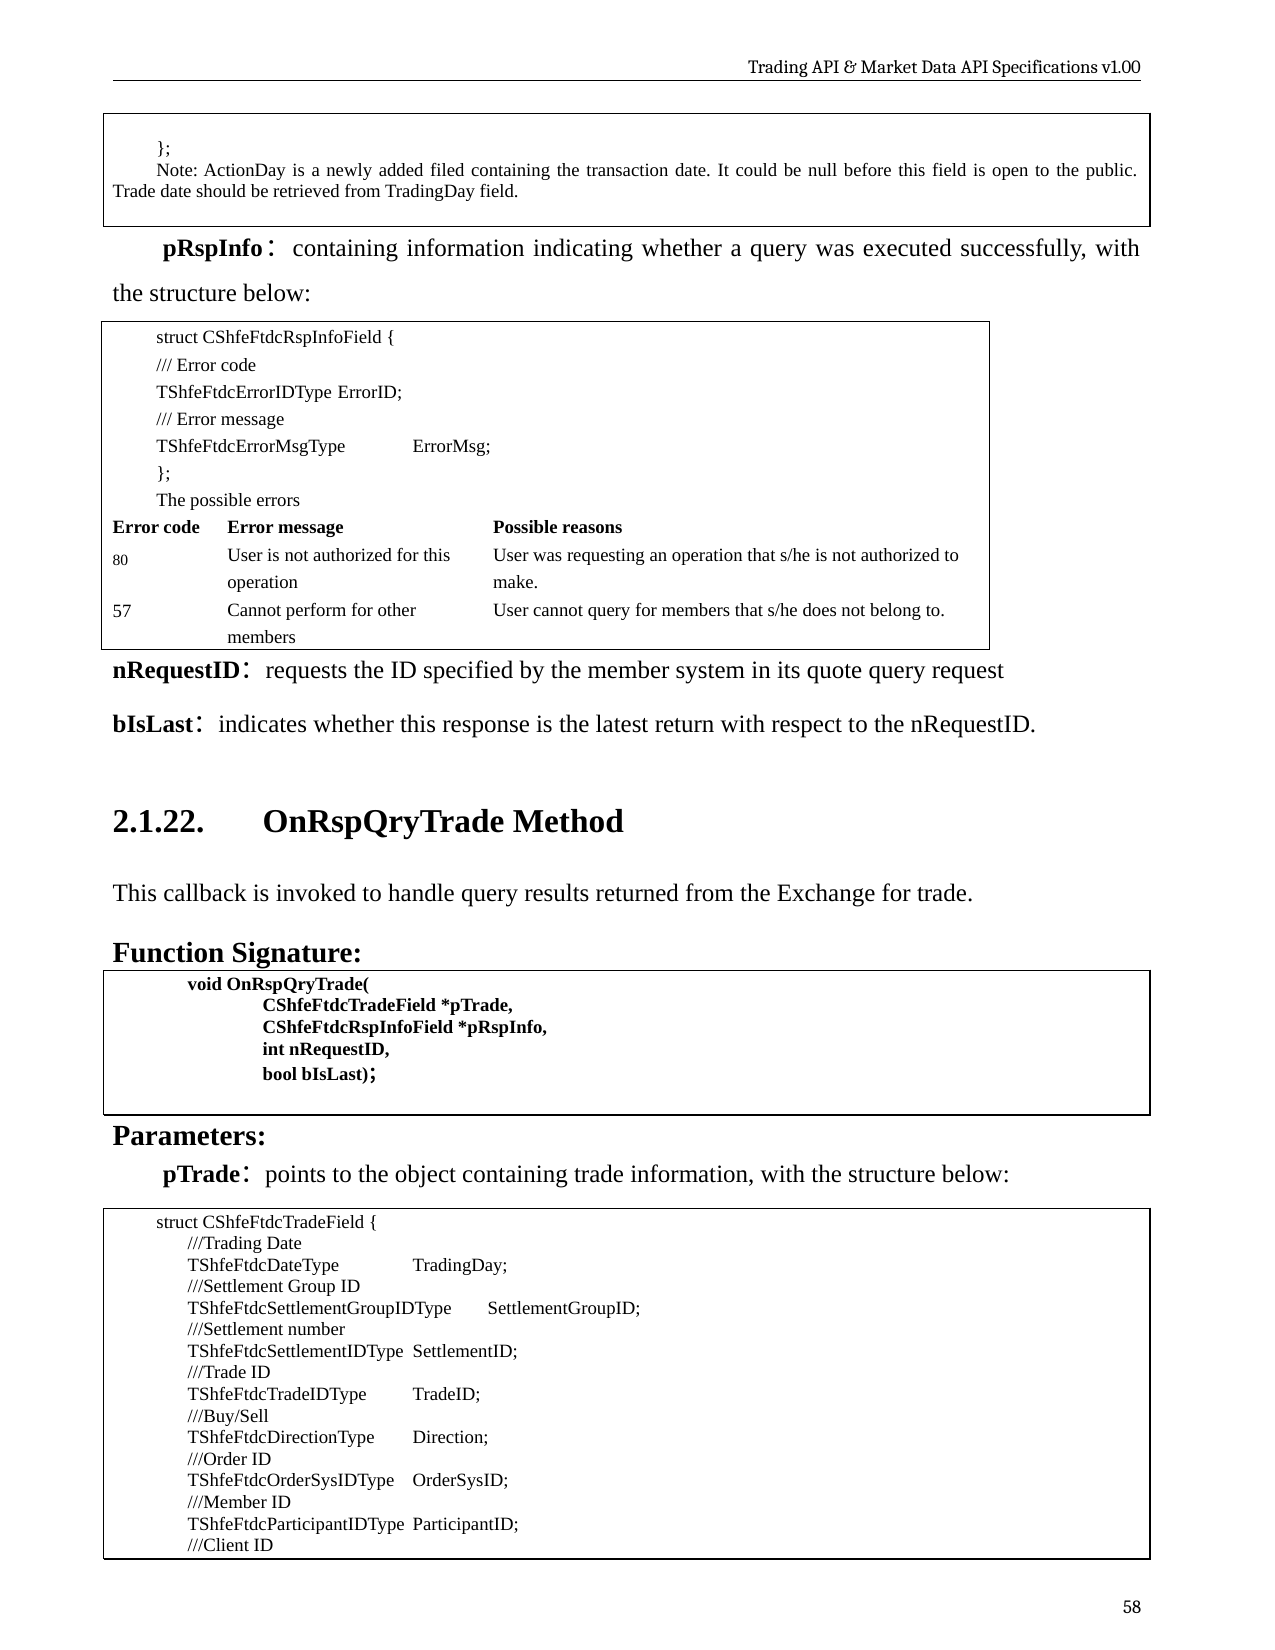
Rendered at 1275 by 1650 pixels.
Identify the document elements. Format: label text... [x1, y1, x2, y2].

text TShfeFtdcDirectionType Direction; [112, 1426, 1141, 1448]
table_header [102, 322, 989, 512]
text ///Buy/Sell [112, 1404, 1141, 1426]
text TShfeFtdcDateType TradingDay; [112, 1254, 1141, 1275]
text This callback is invoked to handle query results returned from the Exchange for trade. [112, 878, 1141, 907]
text CShfeFtdcTradeField *pTrade, [112, 994, 1141, 1016]
text pTrade：points to the object containing trade information, with the structure below: [112, 1153, 1141, 1189]
text }; [112, 137, 1141, 159]
text bool bIsLast)； [112, 1059, 1141, 1086]
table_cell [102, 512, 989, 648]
text Note: ActionDay is a newly added filed containing the transaction date. It could be null before this field is open to the public. Trade date should be retrieved from TradingDay field. [112, 159, 1141, 202]
text TShfeFtdcSettlementGroupIDType SettlementGroupID; [112, 1297, 1141, 1318]
text void OnRspQryTrade( [104, 971, 1149, 994]
text ///Trading Date [112, 1232, 1141, 1254]
text CShfeFtdcRspInfoField *pRspInfo, [112, 1016, 1141, 1037]
text TShfeFtdcParticipantIDType ParticipantID; [112, 1512, 1141, 1531]
text ///Member ID [112, 1491, 1141, 1512]
text nRequestID：requests the ID specified by the member system in its quote query request [112, 649, 1141, 686]
text ///Client ID [104, 1531, 1149, 1558]
text pRspInfo：containing information indicating whether a query was executed successfully, with the structure below: [112, 227, 1141, 307]
text ///Order ID [112, 1448, 1141, 1469]
text TShfeFtdcSettlementIDType SettlementID; [112, 1340, 1141, 1361]
text Parameters: [112, 1116, 1141, 1153]
text struct CShfeFtdcTradeField { [104, 1209, 1149, 1232]
text int nRequestID, [112, 1037, 1141, 1059]
text ///Trade ID [112, 1361, 1141, 1383]
text ///Settlement number [112, 1318, 1141, 1340]
text bIsLast：indicates whether this response is the latest return with respect to the nRequestID. [112, 704, 1141, 740]
text TShfeFtdcTradeIDType TradeID; [112, 1383, 1141, 1404]
text Function Signature: [112, 932, 1141, 969]
subtitle OnRspQryTrade Method [112, 801, 1141, 840]
text ///Settlement Group ID [112, 1275, 1141, 1297]
text TShfeFtdcOrderSysIDType OrderSysID; [112, 1469, 1141, 1491]
